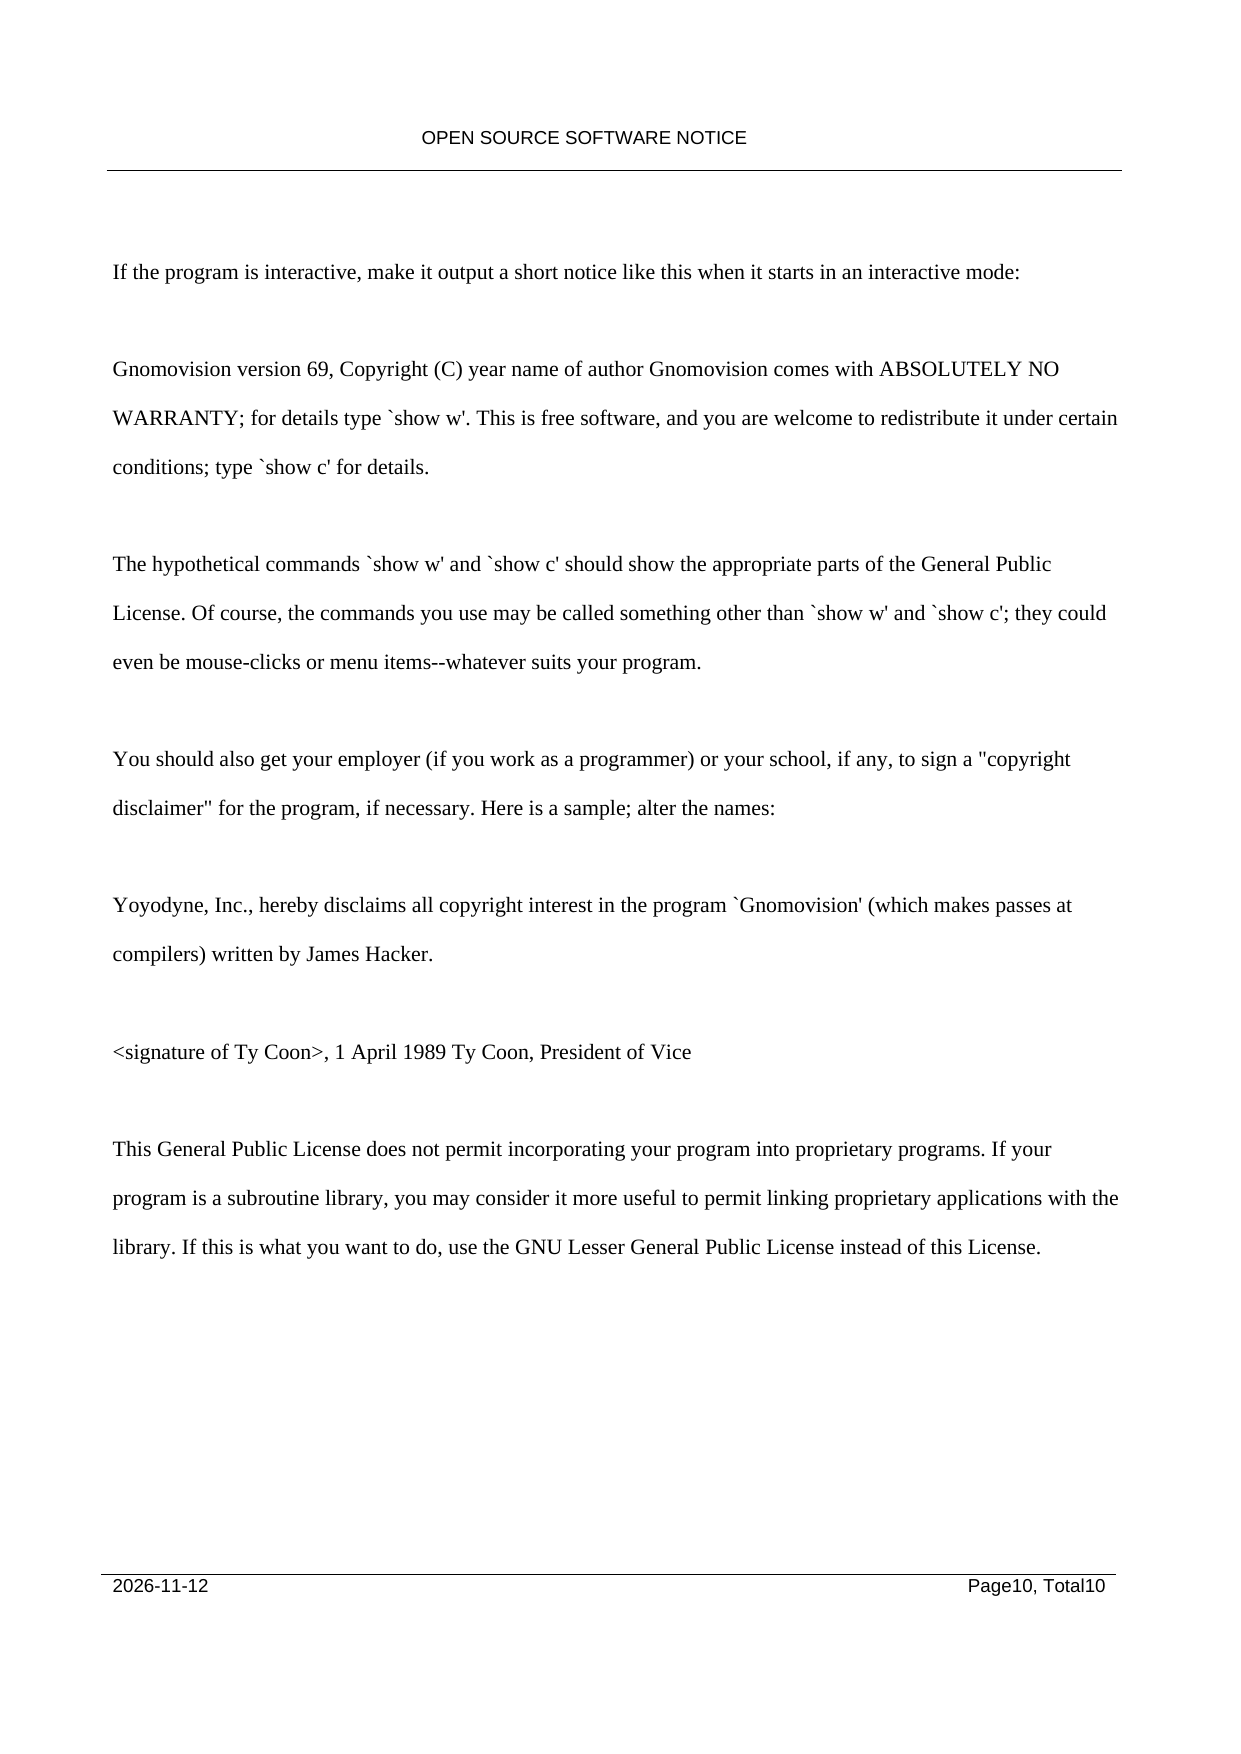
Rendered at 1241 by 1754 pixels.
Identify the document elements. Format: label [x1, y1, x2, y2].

text [112, 206, 1128, 1263]
